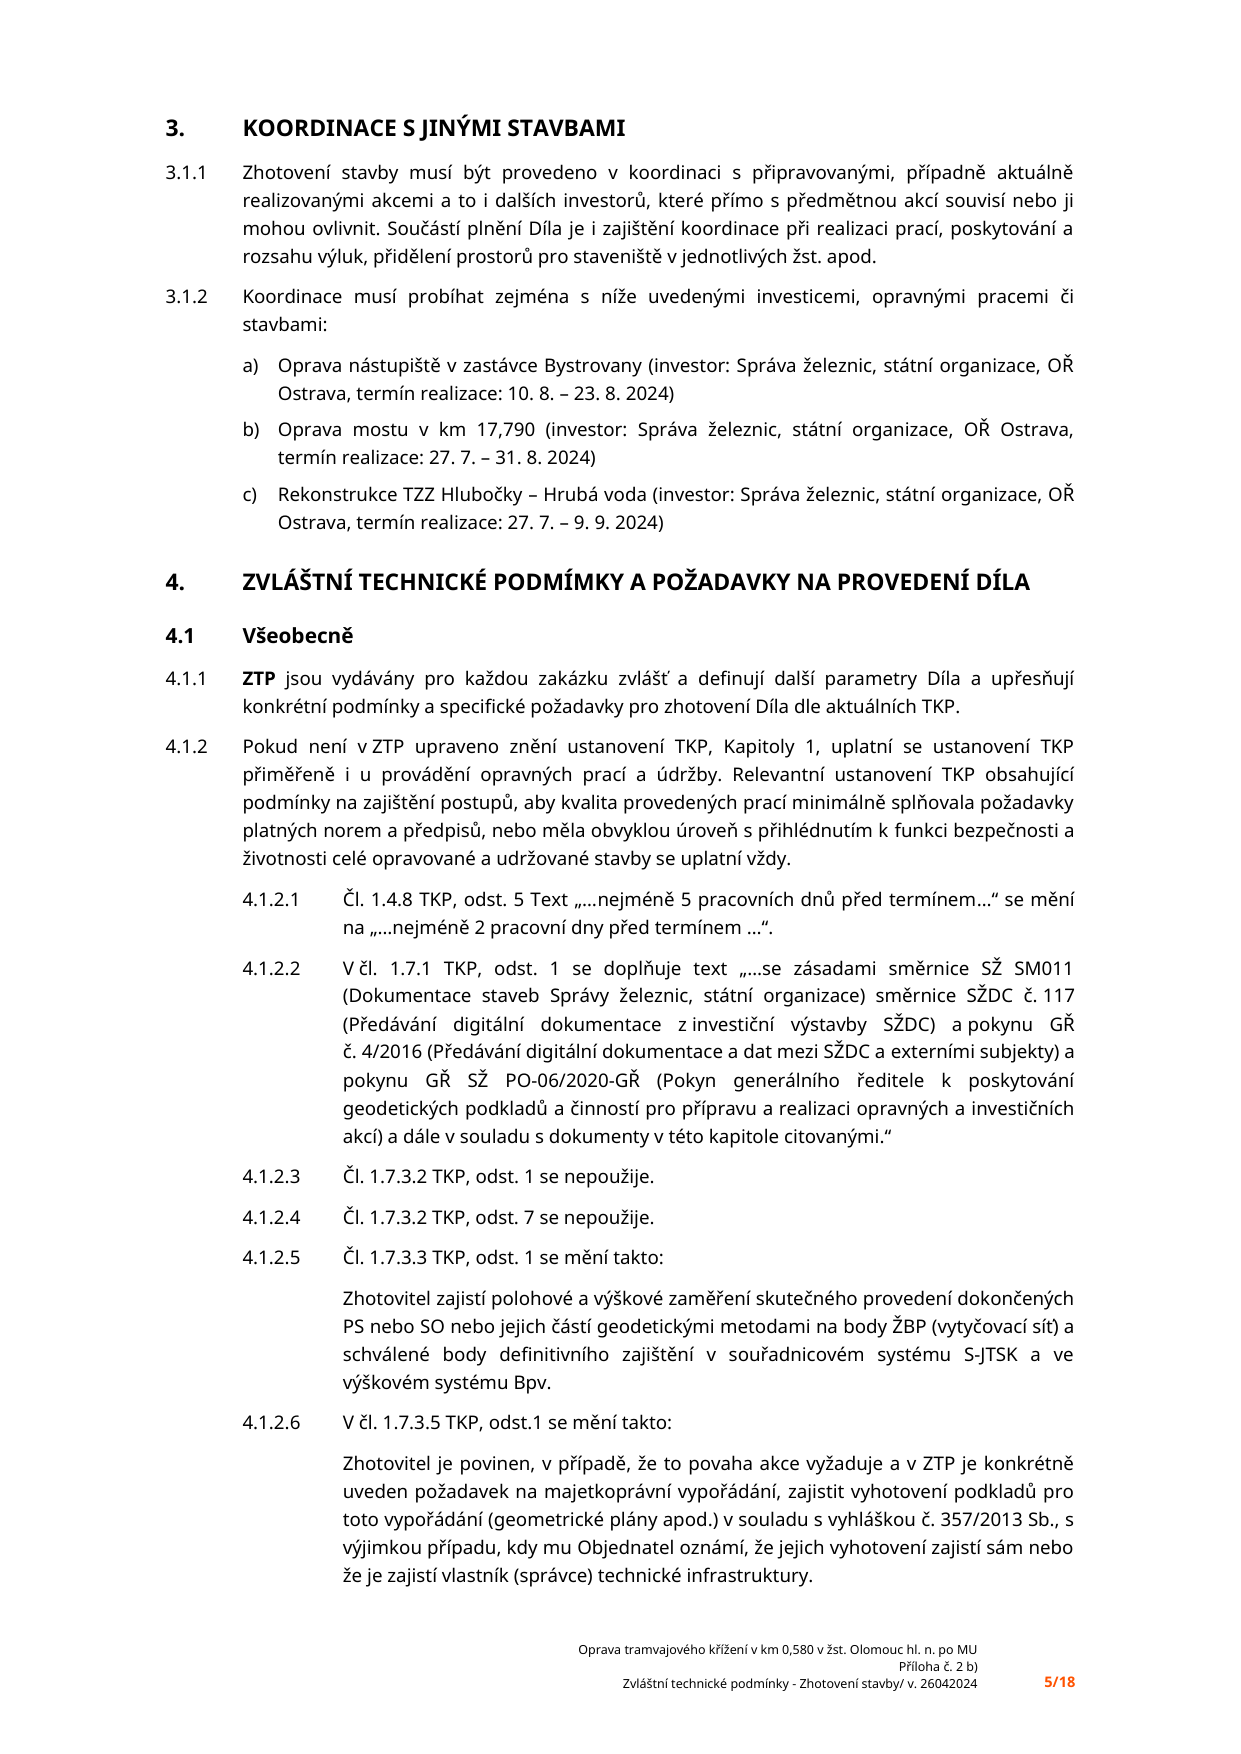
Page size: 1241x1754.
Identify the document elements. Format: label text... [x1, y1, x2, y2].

list Čl. 1.7.3.2 TKP, odst. 7 se nepoužije. [242, 1204, 1075, 1229]
text KOORDINACE S JINÝMI STAVBAMI [165, 112, 1075, 143]
list Rekonstrukce TZZ Hlubočky – Hrubá voda (investor: Správa železnic, státní organizace, OŘ Ostrava, termín realizace: 27. 7. – 9. 9. 2024) [242, 481, 1075, 534]
text Zhotovitel je povinen, v případě, že to povaha akce vyžaduje a v ZTP je konkrétně uveden požadavek na majetkoprávní vypořádání, zajistit vyhotovení podkladů pro toto vypořádání (geometrické plány apod.) v souladu s vyhláškou č. 357/2013 Sb., s výjimkou případu, kdy mu Objednatel oznámí, že jejich vyhotovení zajistí sám nebo že je zajistí vlastník (správce) technické infrastruktury. [343, 1450, 1075, 1588]
text Koordinace musí probíhat zejména s níže uvedenými investicemi, opravnými pracemi či stavbami: [165, 284, 1075, 337]
list Čl. 1.7.3.3 TKP, odst. 1 se mění takto: [242, 1244, 1075, 1270]
text Zhotovitel zajistí polohové a výškové zaměření skutečného provedení dokončených PS nebo SO nebo jejich částí geodetickými metodami na body ŽBP (vytyčovací síť) a schválené body definitivního zajištění v souřadnicovém systému S-JTSK a ve výškovém systému Bpv. [343, 1285, 1075, 1394]
list Čl. 1.7.3.2 TKP, odst. 1 se nepoužije. [242, 1163, 1075, 1189]
text Všeobecně [165, 621, 1075, 650]
text Zvláštní TECHNICKÉ podmímky a požadavky na PROVEDENÍ DÍLA [165, 566, 1075, 597]
list Čl. 1.4.8 TKP, odst. 5 Text „…nejméně 5 pracovních dnů před termínem…“ se mění na „…nejméně 2 pracovní dny před termínem …“. [242, 886, 1075, 940]
list V čl. 1.7.3.5 TKP, odst.1 se mění takto: [242, 1409, 1075, 1435]
list V čl. 1.7.1 TKP, odst. 1 se doplňuje text „…se zásadami směrnice SŽ SM011 (Dokumentace staveb Správy železnic, státní organizace) směrnice SŽDC č. 117 (Předávání digitální dokumentace z investiční výstavby SŽDC) a pokynu GŘ č. 4/2016 (Předávání digitální dokumentace a dat mezi SŽDC a externími subjekty) a pokynu GŘ SŽ PO-06/2020-GŘ (Pokyn generálního ředitele k poskytování geodetických podkladů a činností pro přípravu a realizaci opravných a investičních akcí) a dále v souladu s dokumenty v této kapitole citovanými.“ [242, 955, 1075, 1148]
list Oprava nástupiště v zastávce Bystrovany (investor: Správa železnic, státní organizace, OŘ Ostrava, termín realizace: 10. 8. – 23. 8. 2024) [242, 352, 1075, 406]
list Pokud není v ZTP upraveno znění ustanovení TKP, Kapitoly 1, uplatní se ustanovení TKP přiměřeně i u provádění opravných prací a údržby. Relevantní ustanovení TKP obsahující podmínky na zajištění postupů, aby kvalita provedených prací minimálně splňovala požadavky platných norem a předpisů, nebo měla obvyklou úroveň s přihlédnutím k funkci bezpečnosti a životnosti celé opravované a udržované stavby se uplatní vždy. [165, 734, 1075, 871]
text Zhotovení stavby musí být provedeno v koordinaci s připravovanými, případně aktuálně realizovanými akcemi a to i dalších investorů, které přímo s předmětnou akcí souvisí nebo ji mohou ovlivnit. Součástí plnění Díla je i zajištění koordinace při realizaci prací, poskytování a rozsahu výluk, přidělení prostorů pro staveniště v jednotlivých žst. apod. [165, 159, 1075, 269]
list Oprava mostu v km 17,790 (investor: Správa železnic, státní organizace, OŘ Ostrava, termín realizace: 27. 7. – 31. 8. 2024) [242, 417, 1075, 470]
list ZTP jsou vydávány pro každou zakázku zvlášť a definují další parametry Díla a upřesňují konkrétní podmínky a specifické požadavky pro zhotovení Díla dle aktuálních TKP. [165, 665, 1075, 719]
